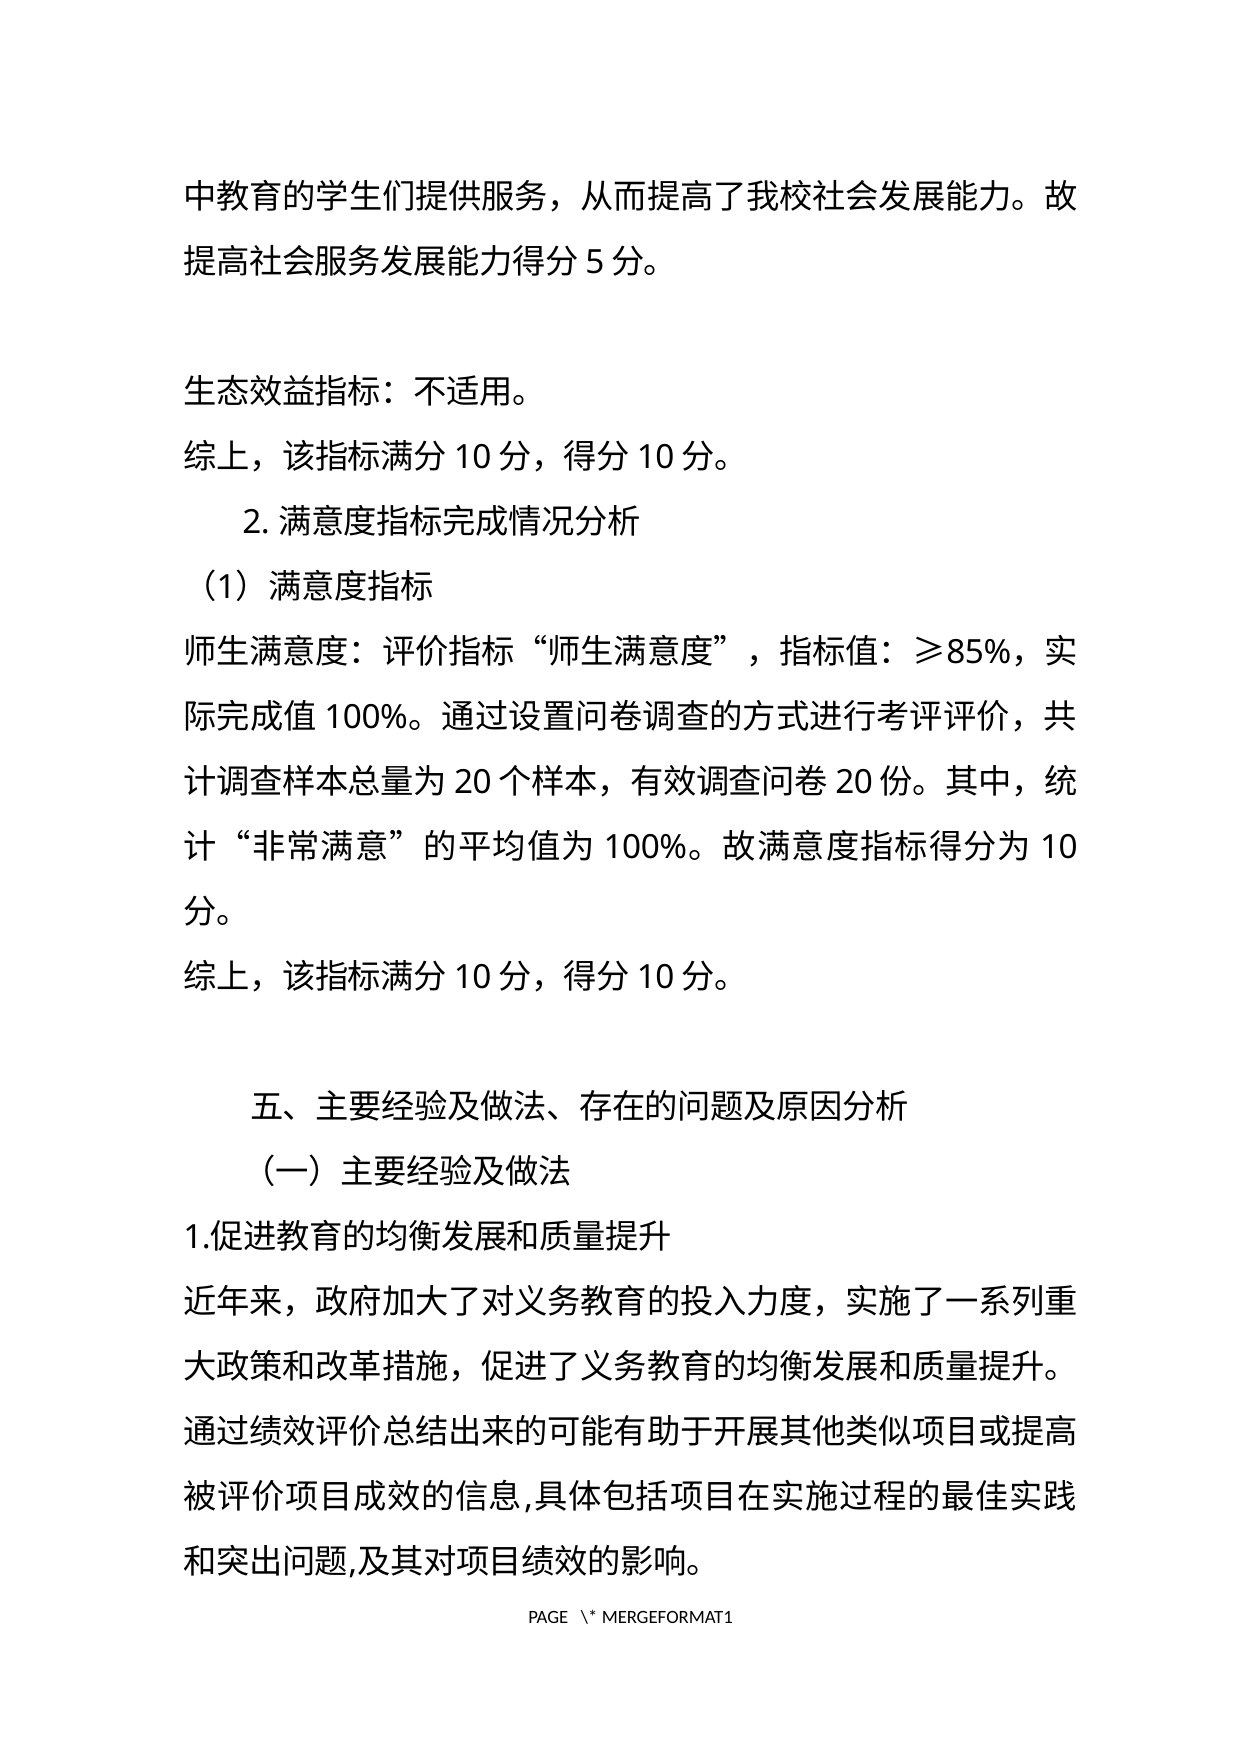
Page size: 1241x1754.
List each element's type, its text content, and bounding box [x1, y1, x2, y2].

text 2. 满意度指标完成情况分析 （1）满意度指标 师生满意度：评价指标“师生满意度”，指标值：≥85%，实际完成值100%。通过设置问卷调查的方式进行考评评价，共计调查样本总量为20个样本，有效调查问卷20份。其中，统计“非常满意”的平均值为100%。故满意度指标得分为10分。 综上，该指标满分10分，得分10分。 [183, 487, 1078, 1007]
text 五、主要经验及做法、存在的问题及原因分析 [183, 1072, 1078, 1137]
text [183, 162, 1078, 487]
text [183, 1137, 1078, 1592]
